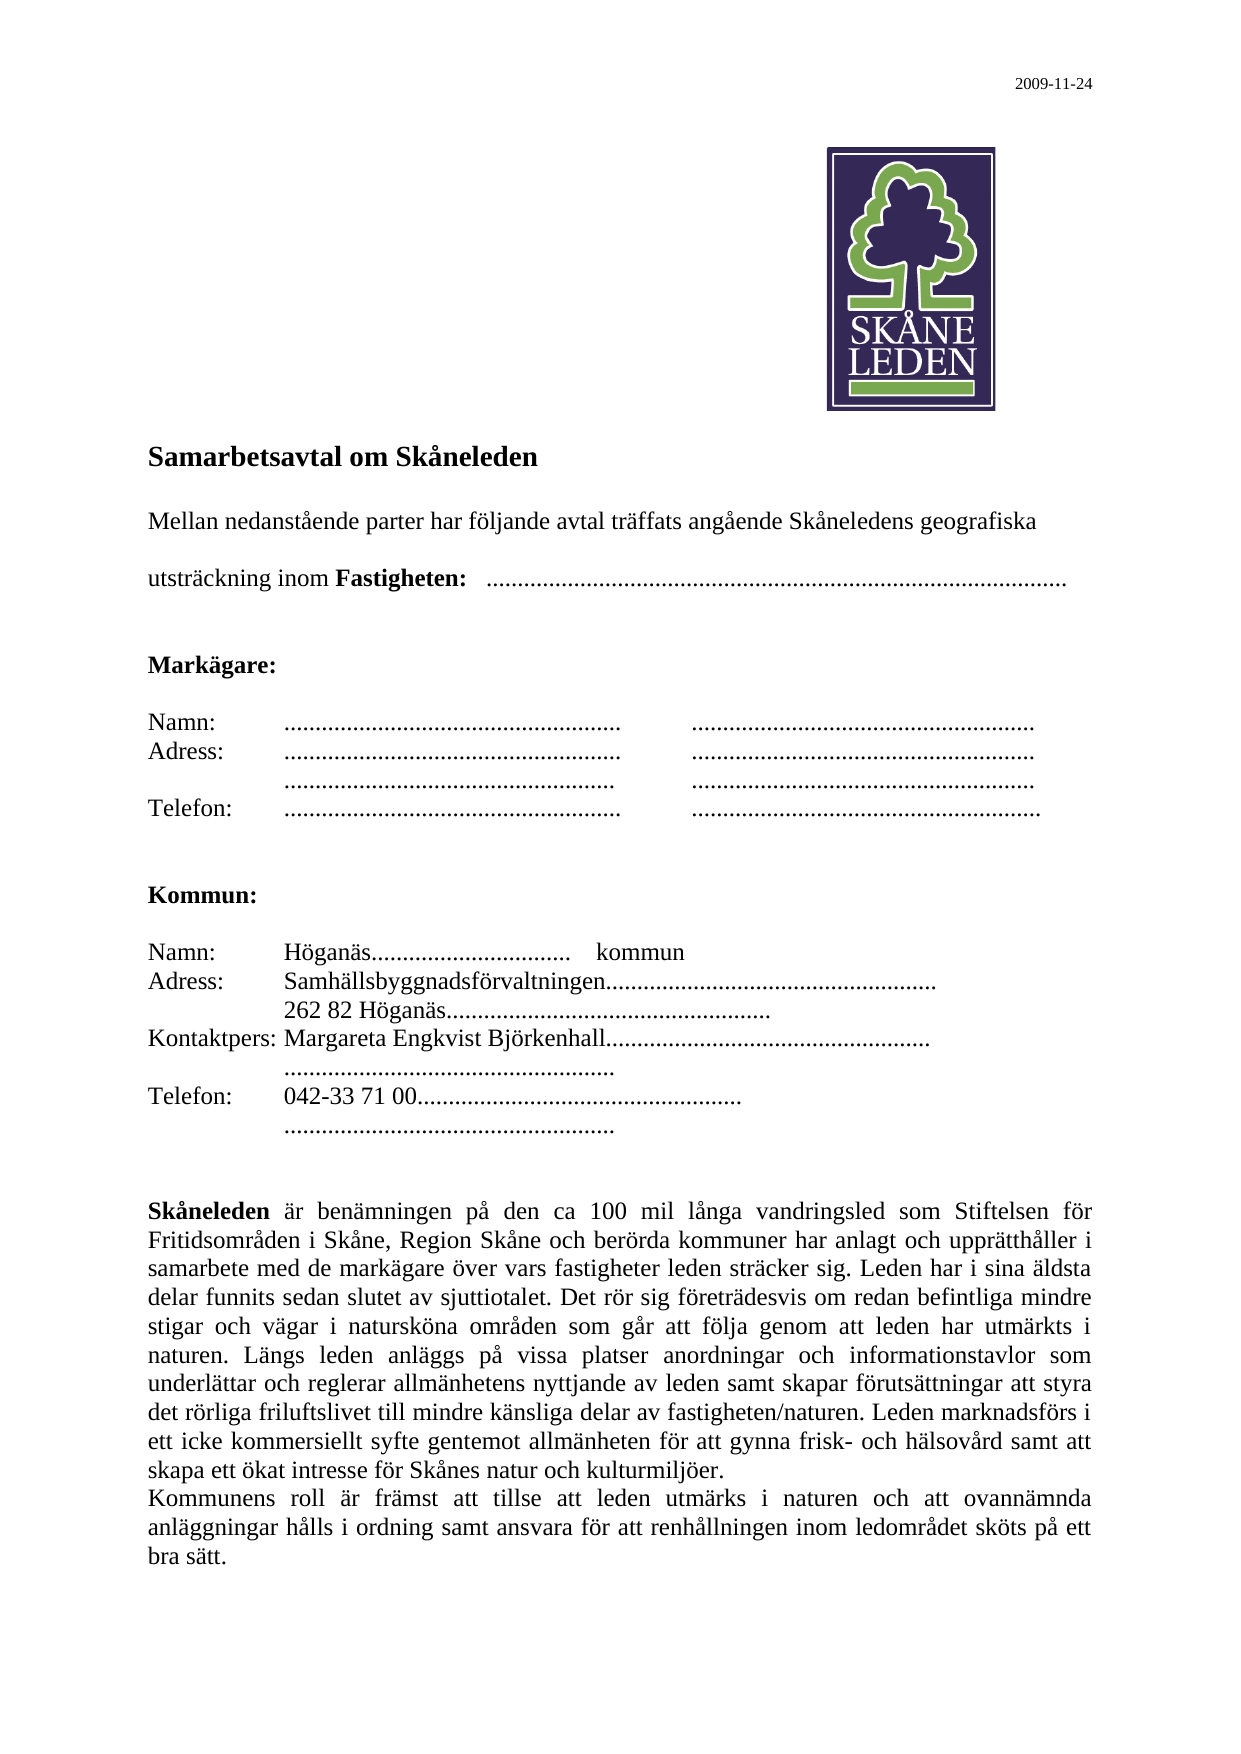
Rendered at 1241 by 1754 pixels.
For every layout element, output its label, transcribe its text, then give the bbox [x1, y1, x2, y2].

text Skåneleden är benämningen på den ca 100 mil långa vandringsled som Stiftelsen för Fritidsområden i Skåne, Region Skåne och berörda kommuner har anlagt och upprätthåller i samarbete med de markägare över vars fastigheter leden sträcker sig. Leden har i sina äldsta delar funnits sedan slutet av sjuttiotalet. Det rör sig företrädesvis om redan befintliga mindre stigar och vägar i natursköna områden som går att följa genom att leden har utmärkts i naturen. Längs leden anläggs på vissa platser anordningar och informationstavlor som underlättar och reglerar allmänhetens nyttjande av leden samt skapar förutsättningar att styra det rörliga friluftslivet till mindre känsliga delar av fastigheten/naturen. Leden marknadsförs i ett icke kommersiellt syfte gentemot allmänheten för att gynna frisk- och hälsovård samt att skapa ett ökat intresse för Skånes natur och kulturmiljöer. [148, 1196, 1093, 1483]
text Adress: Samhällsbyggnadsförvaltningen..................................................... [148, 966, 1093, 995]
text Namn: ...................................................... ....................................................... [148, 707, 1093, 736]
text utsträckning inom Fastigheten: ............................................................................................. [148, 563, 1093, 592]
text Kommun: [148, 880, 1093, 908]
text Telefon: ...................................................... ........................................................ [148, 793, 1093, 822]
text 262 82 Höganäs.................................................... [148, 995, 1093, 1023]
text ..................................................... ....................................................... [148, 765, 1093, 793]
picture [826, 147, 996, 411]
text Namn: Höganäs................................ kommun [148, 937, 1093, 966]
text Telefon: 042-33 71 00.................................................... ..................................................... [148, 1081, 1093, 1138]
text Samarbetsavtal om Skåneleden [148, 439, 1093, 472]
text Adress: ...................................................... ....................................................... [148, 736, 1093, 765]
text Kontaktpers: Margareta Engkvist Björkenhall.................................................... ..................................................... [148, 1023, 1093, 1081]
text Markägare: [148, 650, 1093, 678]
text Mellan nedanstående parter har följande avtal träffats angående Skåneledens geografiska [148, 506, 1093, 535]
text Kommunens roll är främst att tillse att leden utmärks i naturen och att ovannämnda anläggningar hålls i ordning samt ansvara för att renhållningen inom ledområdet sköts på ett bra sätt. [148, 1483, 1093, 1570]
